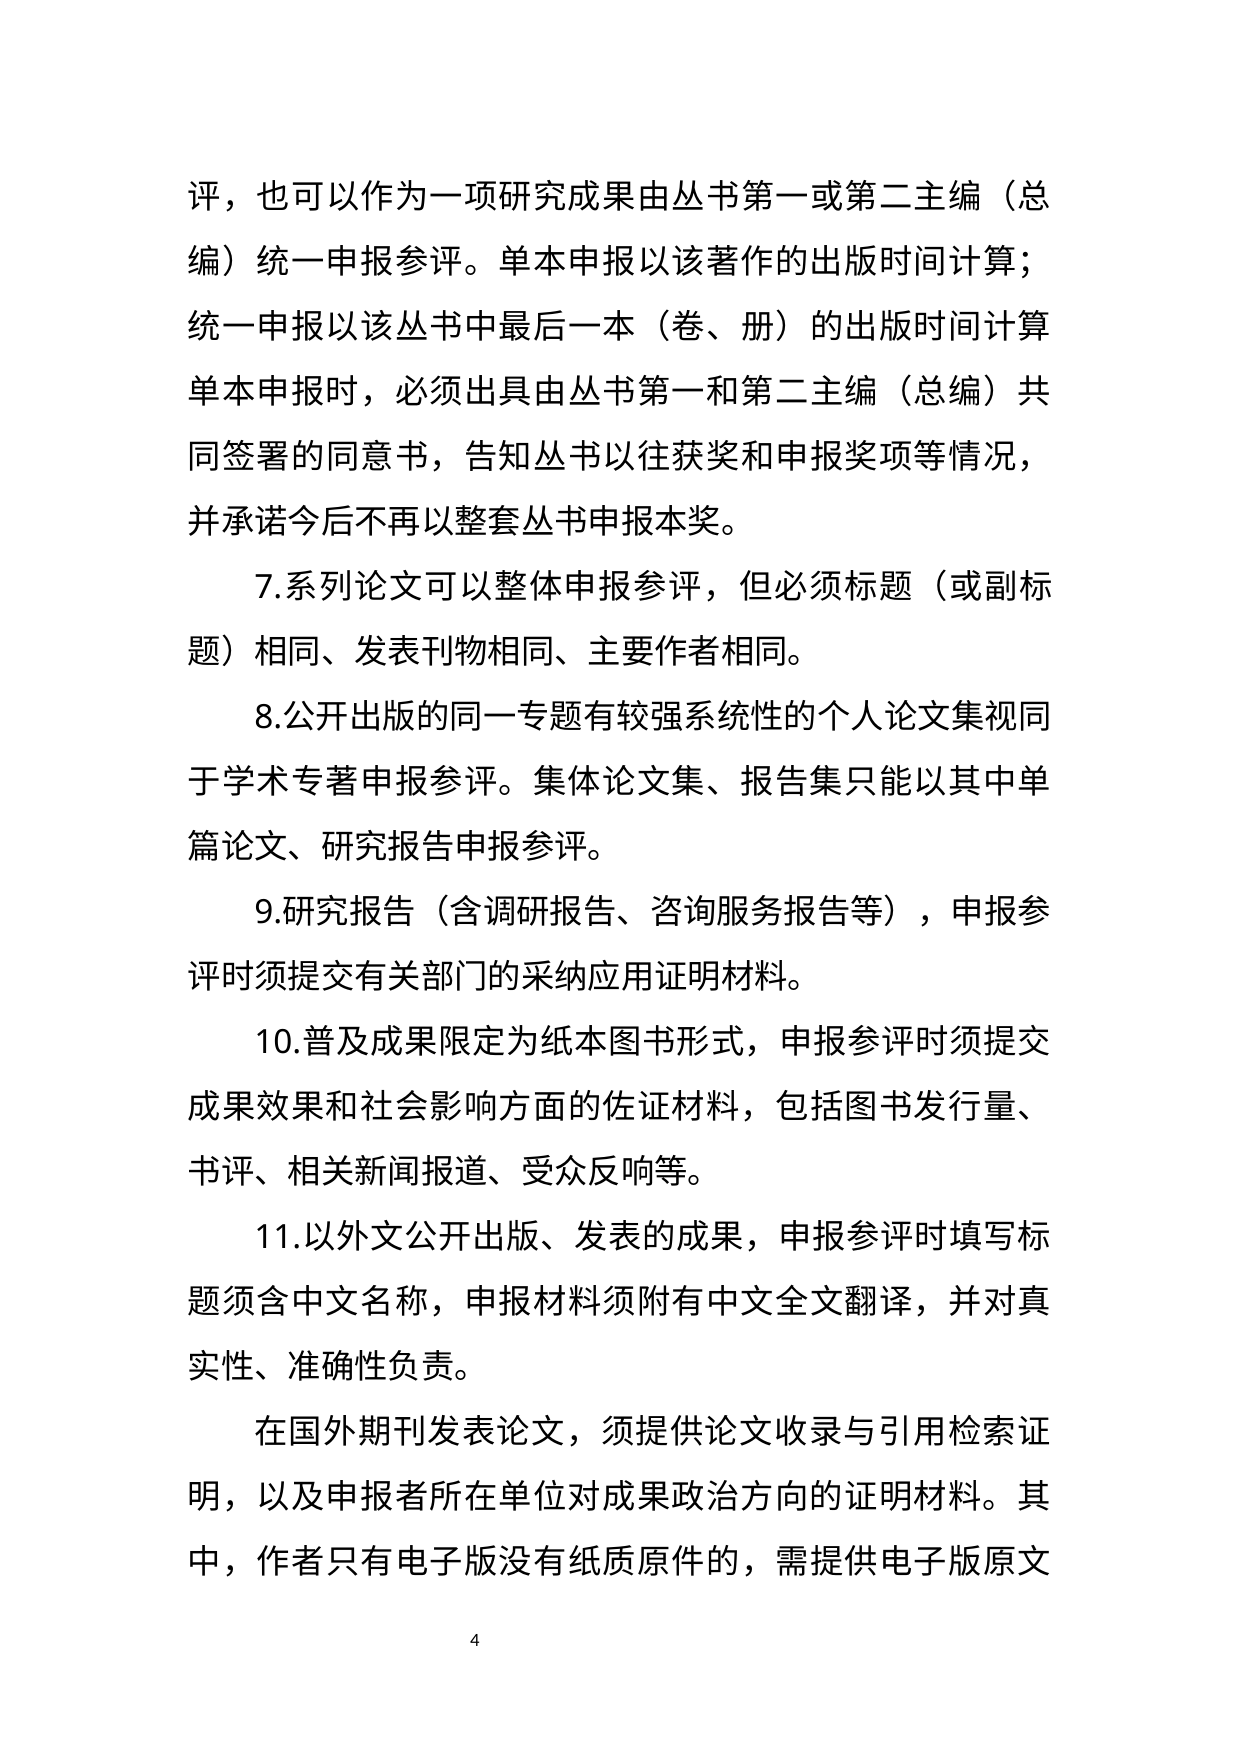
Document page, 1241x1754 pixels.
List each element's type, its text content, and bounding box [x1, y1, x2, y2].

text 10.普及成果限定为纸本图书形式，申报参评时须提交成果效果和社会影响方面的佐证材料，包括图书发行量、书评、相关新闻报道、受众反响等。 [187, 1007, 1053, 1202]
text 7.系列论文可以整体申报参评，但必须标题（或副标题）相同、发表刊物相同、主要作者相同。 [187, 552, 1053, 682]
text 11.以外文公开出版、发表的成果，申报参评时填写标题须含中文名称，申报材料须附有中文全文翻译，并对真实性、准确性负责。 [187, 1202, 1053, 1397]
text 8.公开出版的同一专题有较强系统性的个人论文集视同于学术专著申报参评。集体论文集、报告集只能以其中单篇论文、研究报告申报参评。 [187, 682, 1053, 877]
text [187, 162, 1053, 552]
text 9.研究报告（含调研报告、咨询服务报告等），申报参评时须提交有关部门的采纳应用证明材料。 [187, 877, 1053, 1007]
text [187, 1397, 1053, 1592]
